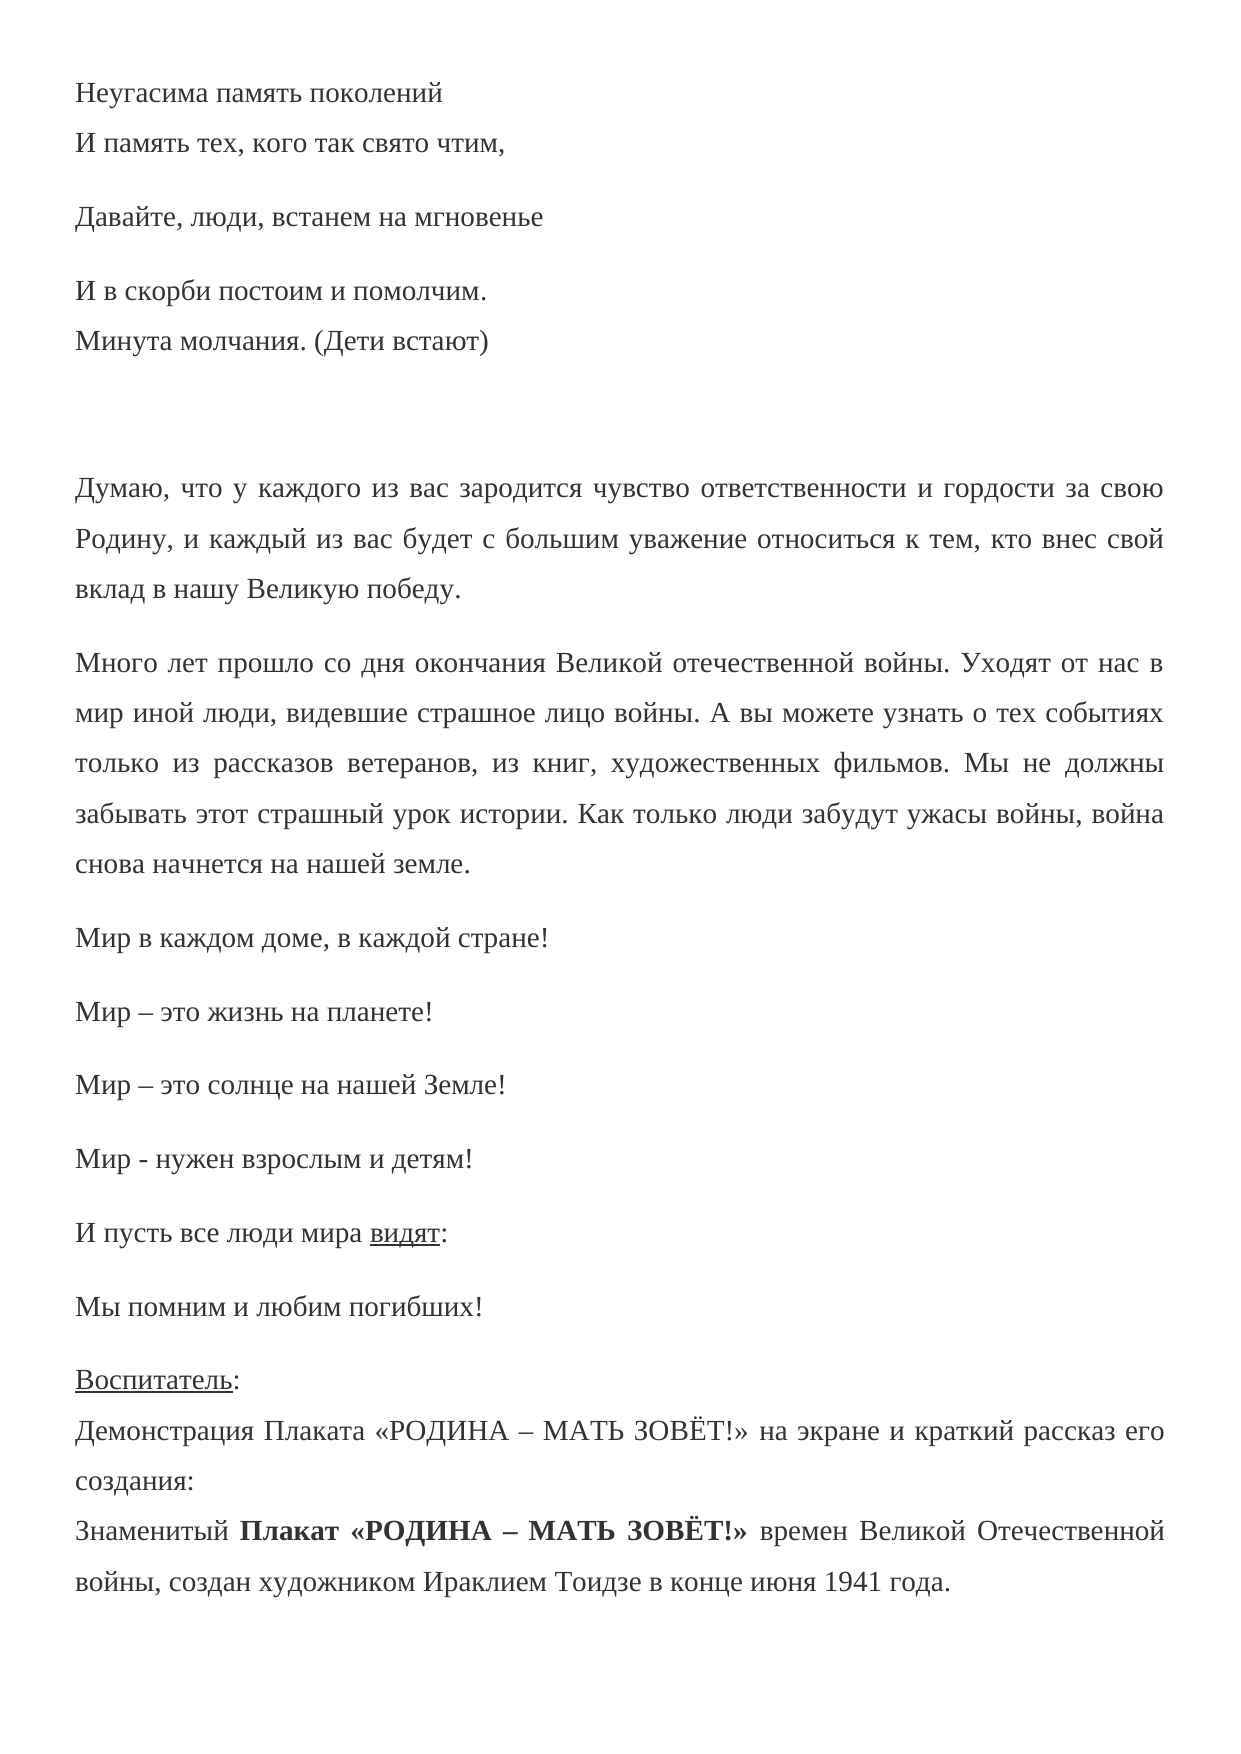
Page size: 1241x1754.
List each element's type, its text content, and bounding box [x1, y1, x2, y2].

text Мир - нужен взрослым и детям! [75, 1141, 1165, 1175]
text Мир – это солнце на нашей Земле! [75, 1067, 1165, 1101]
text Давайте, люди, встанем на мгновенье [75, 199, 1165, 233]
text И пусть все люди мира видят: [75, 1215, 1165, 1248]
text Мы помним и любим погибших! [75, 1289, 1165, 1322]
text Думаю, что у каждого из вас зародится чувство ответственности и гордости за свою Родину, и каждый из вас будет с большим уважение относиться к тем, кто внес свой вклад в нашу Великую победу. [75, 471, 1165, 605]
text Знаменитый Плакат «РОДИНА – МАТЬ ЗОВЁТ!» времен Великой Отечественной войны, создан художником Ираклием Тоидзе в конце июня 1941 года. [75, 1513, 1165, 1597]
text И в скорби постоим и помолчим. [75, 273, 1165, 306]
text Мир – это жизнь на планете! [75, 994, 1165, 1027]
text Воспитатель: [75, 1362, 1165, 1396]
text Мир в каждом доме, в каждой стране! [75, 920, 1165, 953]
text Неугасима память поколений [75, 75, 1165, 108]
text Демонстрация Плаката «РОДИНА – МАТЬ ЗОВЁТ!» на экране и краткий рассказ его создания: [75, 1413, 1165, 1497]
text Минута молчания. (Дети встают) [75, 323, 1165, 357]
text И память тех, кого так свято чтим, [75, 125, 1165, 159]
text Много лет прошло со дня окончания Великой отечественной войны. Уходят от нас в мир иной люди, видевшие страшное лицо войны. А вы можете узнать о тех событиях только из рассказов ветеранов, из книг, художественных фильмов. Мы не должны забывать этот страшный урок истории. Как только люди забудут ужасы войны, война снова начнется на нашей земле. [75, 645, 1165, 880]
